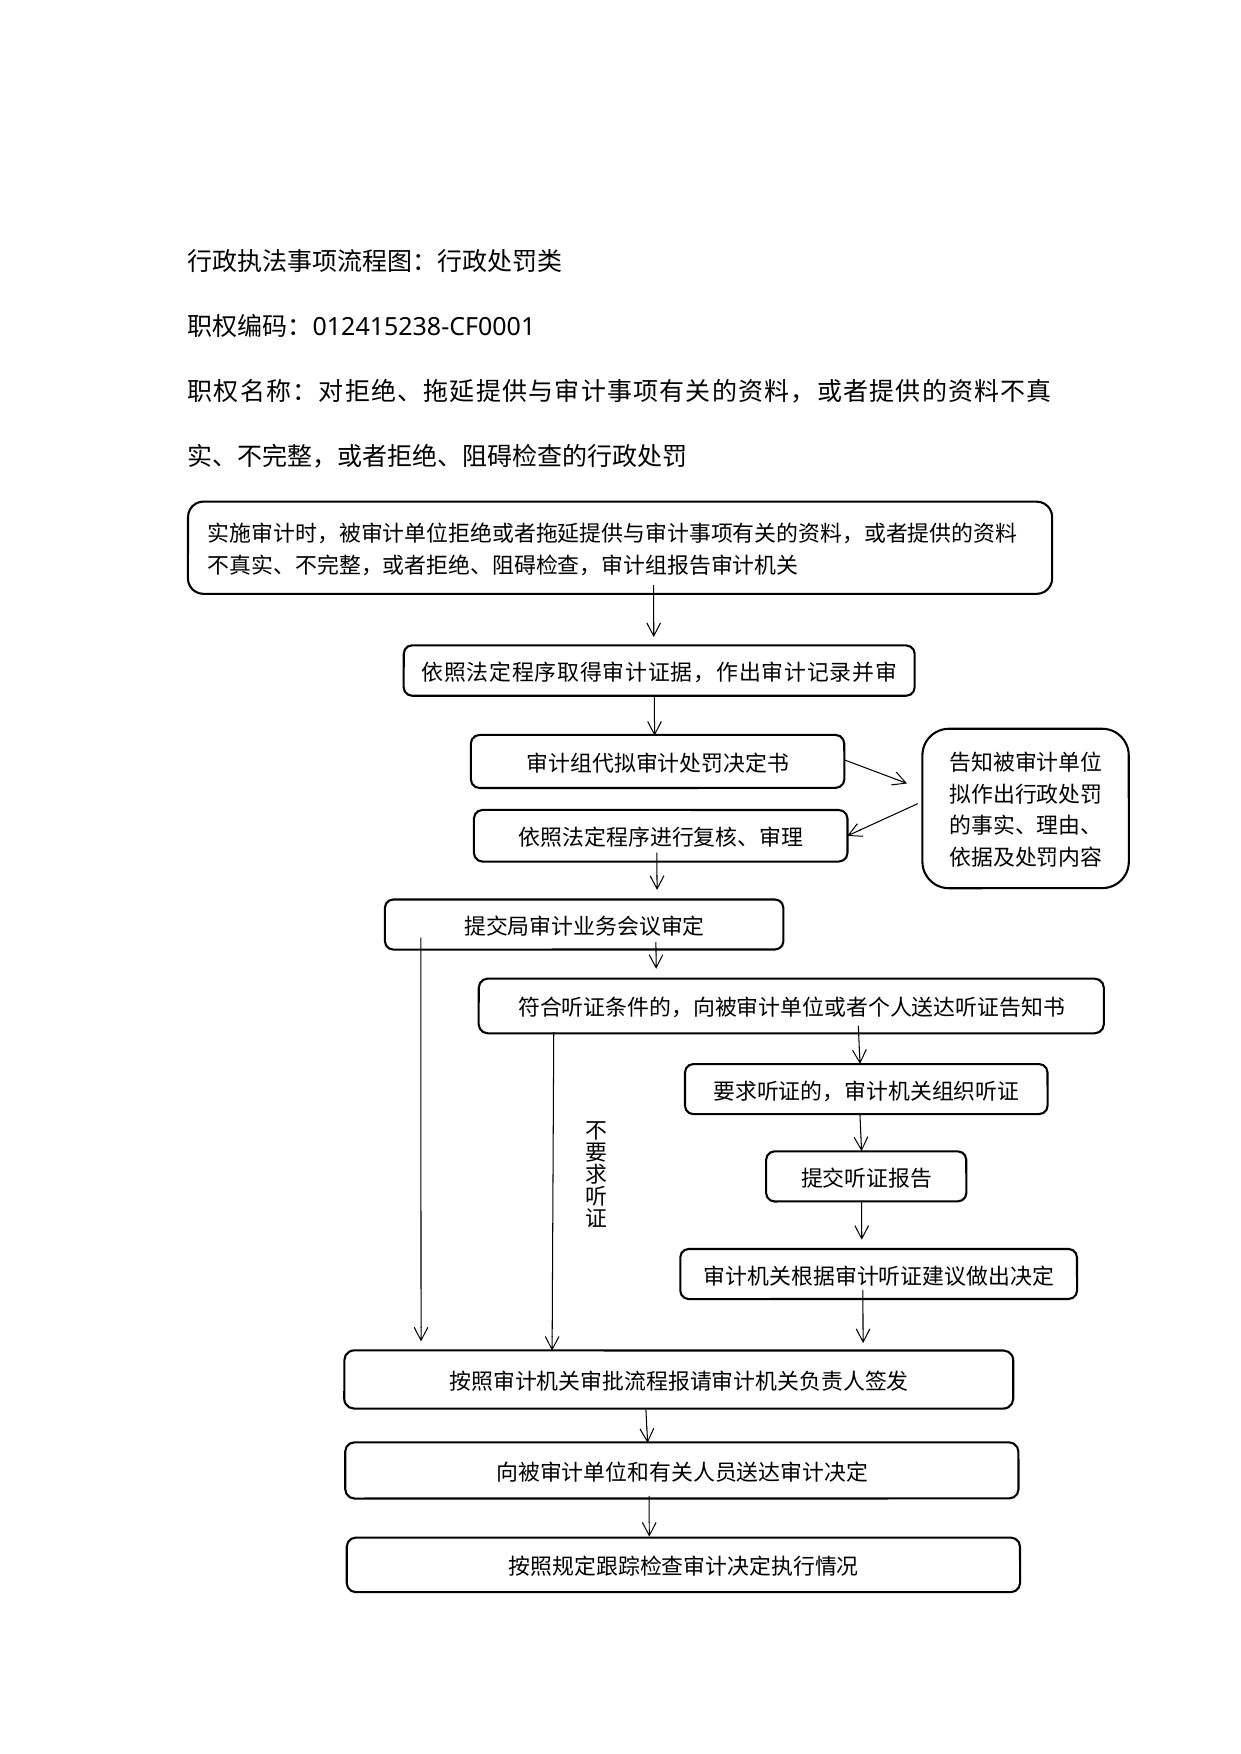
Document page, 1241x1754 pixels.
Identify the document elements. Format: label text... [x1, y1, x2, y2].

text 行政执法事项流程图：行政处罚类 [187, 227, 1053, 292]
text 职权名称：对拒绝、拖延提供与审计事项有关的资料，或者提供的资料不真实、不完整，或者拒绝、阻碍检查的行政处罚 [187, 357, 1053, 487]
text 职权编码：012415238-CF0001 [187, 292, 1053, 357]
